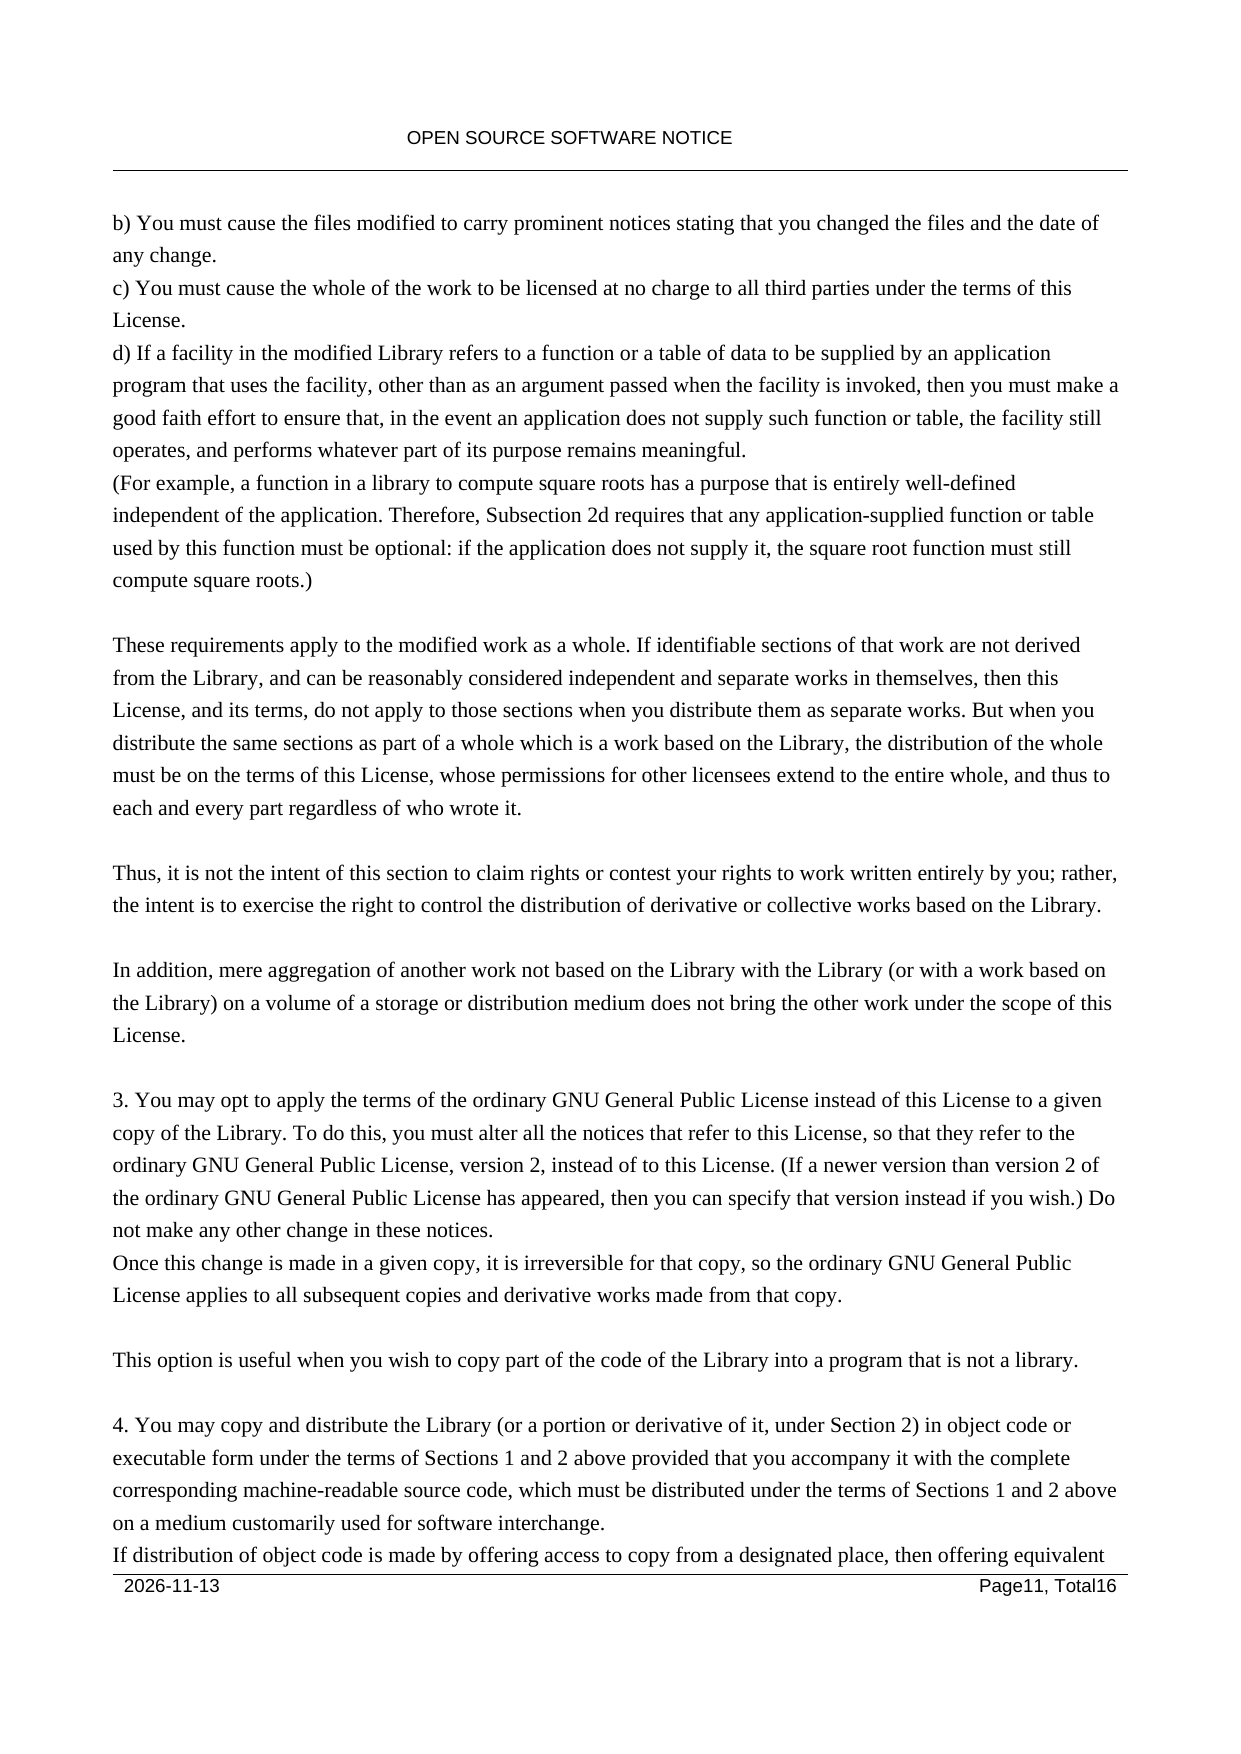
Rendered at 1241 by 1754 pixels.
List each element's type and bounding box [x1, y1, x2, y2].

text [112, 206, 1128, 1571]
